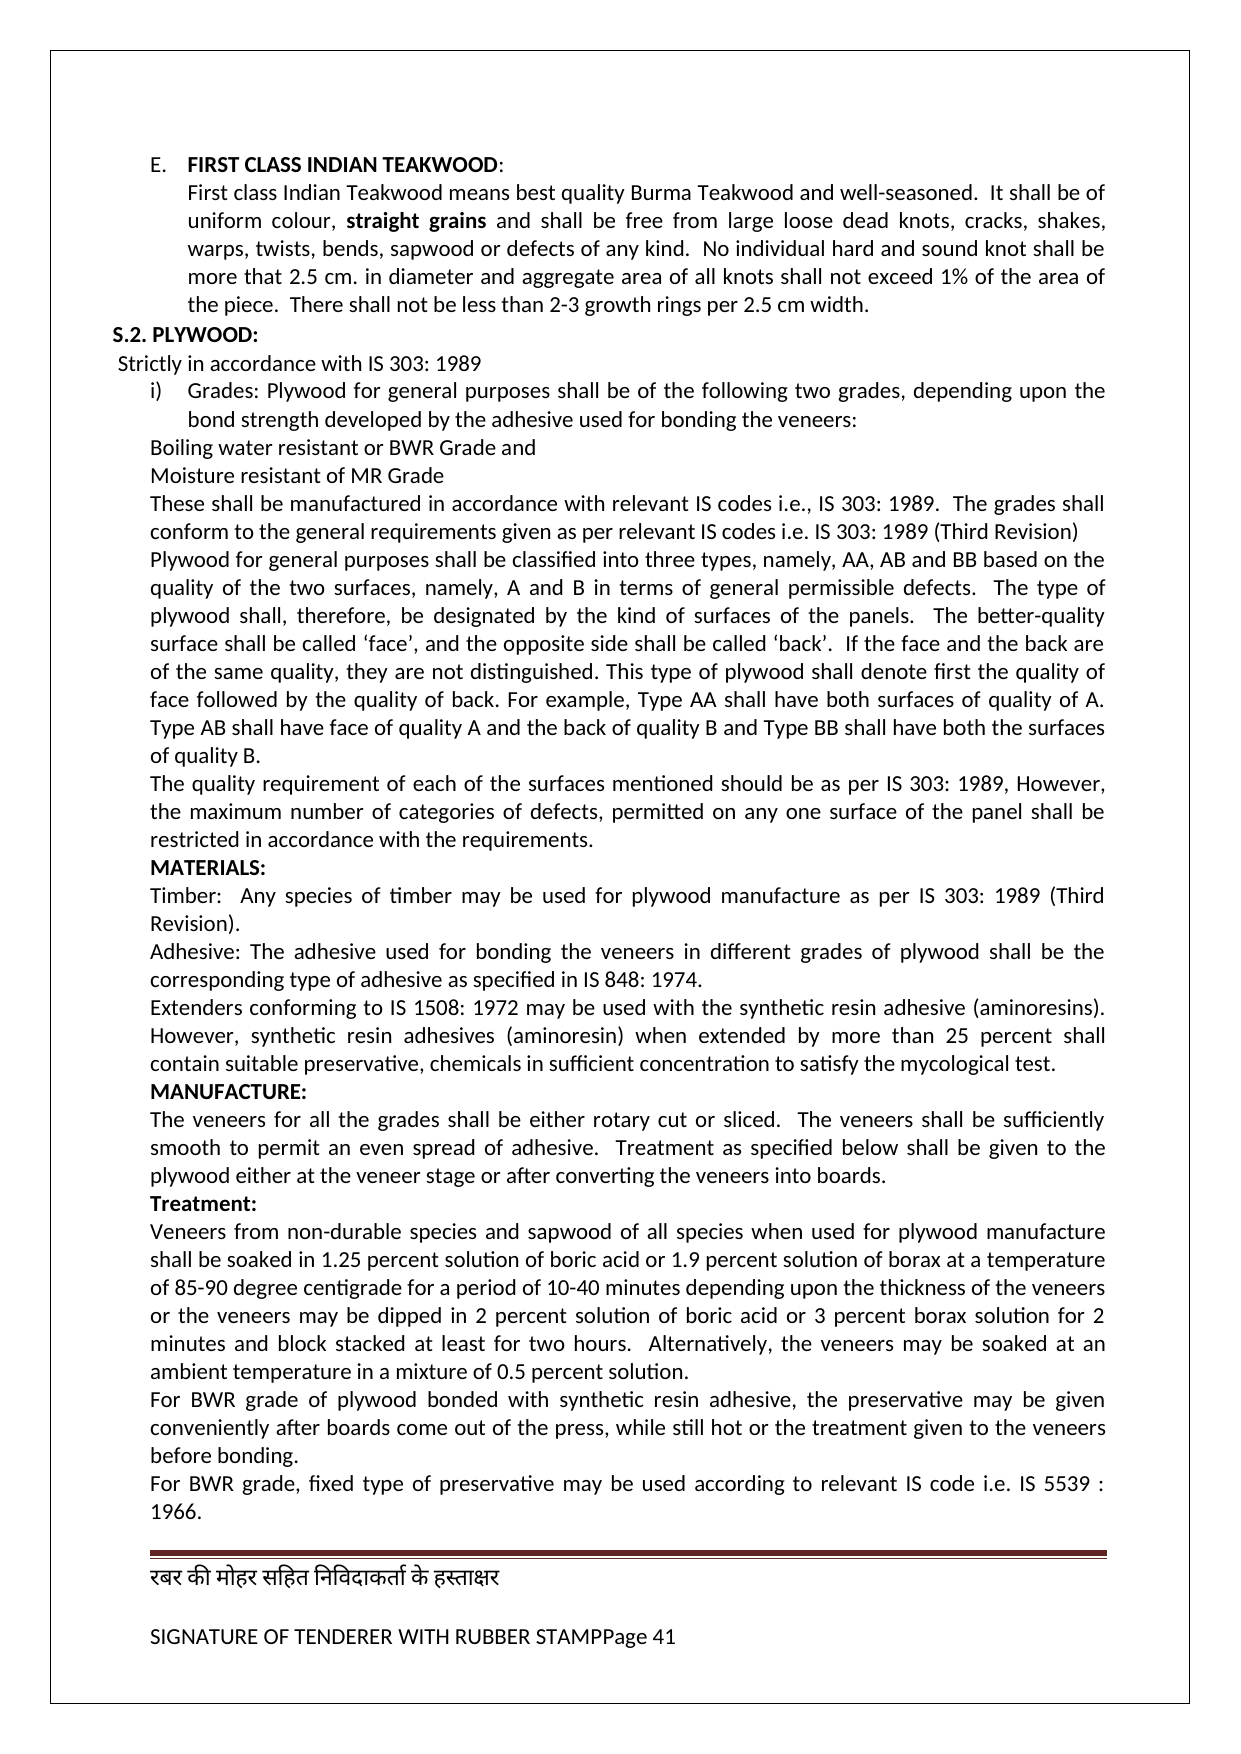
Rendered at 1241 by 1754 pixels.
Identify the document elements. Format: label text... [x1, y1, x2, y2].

text MANUFACTURE: [150, 1077, 1107, 1105]
text Adhesive: The adhesive used for bonding the veneers in different grades of plywood shall be the corresponding type of adhesive as specified in IS 848: 1974. [150, 937, 1107, 993]
text Veneers from non-durable species and sapwood of all species when used for plywood manufacture shall be soaked in 1.25 percent solution of boric acid or 1.9 percent solution of borax at a temperature of 85-90 degree centigrade for a period of 10-40 minutes depending upon the thickness of the veneers or the veneers may be dipped in 2 percent solution of boric acid or 3 percent borax solution for 2 minutes and block stacked at least for two hours. Alternatively, the veneers may be soaked at an ambient temperature in a mixture of 0.5 percent solution. [150, 1217, 1107, 1385]
text These shall be manufactured in accordance with relevant IS codes i.e., IS 303: 1989. The grades shall conform to the general requirements given as per relevant IS codes i.e. IS 303: 1989 (Third Revision) [150, 489, 1107, 545]
text Moisture resistant of MR Grade [150, 461, 1107, 489]
list FIRST CLASS INDIAN TEAKWOOD: [150, 150, 1107, 178]
text The veneers for all the grades shall be either rotary cut or sliced. The veneers shall be sufficiently smooth to permit an even spread of adhesive. Treatment as specified below shall be given to the plywood either at the veneer stage or after converting the veneers into boards. [150, 1105, 1107, 1189]
text Strictly in accordance with IS 303: 1989 [112, 349, 1107, 377]
text The quality requirement of each of the surfaces mentioned should be as per IS 303: 1989, However, the maximum number of categories of defects, permitted on any one surface of the panel shall be restricted in accordance with the requirements. [150, 769, 1107, 853]
text Boiling water resistant or BWR Grade and [150, 433, 1107, 461]
text Extenders conforming to IS 1508: 1972 may be used with the synthetic resin adhesive (aminoresins). However, synthetic resin adhesives (aminoresin) when extended by more than 25 percent shall contain suitable preservative, chemicals in sufficient concentration to satisfy the mycological test. [150, 993, 1107, 1077]
text S.2. PLYWOOD: [112, 321, 1107, 349]
text For BWR grade of plywood bonded with synthetic resin adhesive, the preservative may be given conveniently after boards come out of the press, while still hot or the treatment given to the veneers before bonding. [150, 1385, 1107, 1469]
text For BWR grade, fixed type of preservative may be used according to relevant IS code i.e. IS 5539 : 1966. [150, 1469, 1107, 1526]
text Timber: Any species of timber may be used for plywood manufacture as per IS 303: 1989 (Third Revision). [150, 881, 1107, 937]
text MATERIALS: [150, 853, 1107, 881]
list Grades: Plywood for general purposes shall be of the following two grades, depending upon the bond strength developed by the adhesive used for bonding the veneers: [150, 377, 1107, 433]
text Treatment: [150, 1189, 1107, 1217]
text Plywood for general purposes shall be classified into three types, namely, AA, AB and BB based on the quality of the two surfaces, namely, A and B in terms of general permissible defects. The type of plywood shall, therefore, be designated by the kind of surfaces of the panels. The better-quality surface shall be called ‘face’, and the opposite side shall be called ‘back’. If the face and the back are of the same quality, they are not distinguished. This type of plywood shall denote first the quality of face followed by the quality of back. For example, Type AA shall have both surfaces of quality of A. Type AB shall have face of quality A and the back of quality B and Type BB shall have both the surfaces of quality B. [150, 545, 1107, 769]
text First class Indian Teakwood means best quality Burma Teakwood and well-seasoned. It shall be of uniform colour, straight grains and shall be free from large loose dead knots, cracks, shakes, warps, twists, bends, sapwood or defects of any kind. No individual hard and sound knot shall be more that 2.5 cm. in diameter and aggregate area of all knots shall not exceed 1% of the area of the piece. There shall not be less than 2-3 growth rings per 2.5 cm width. [187, 178, 1107, 318]
